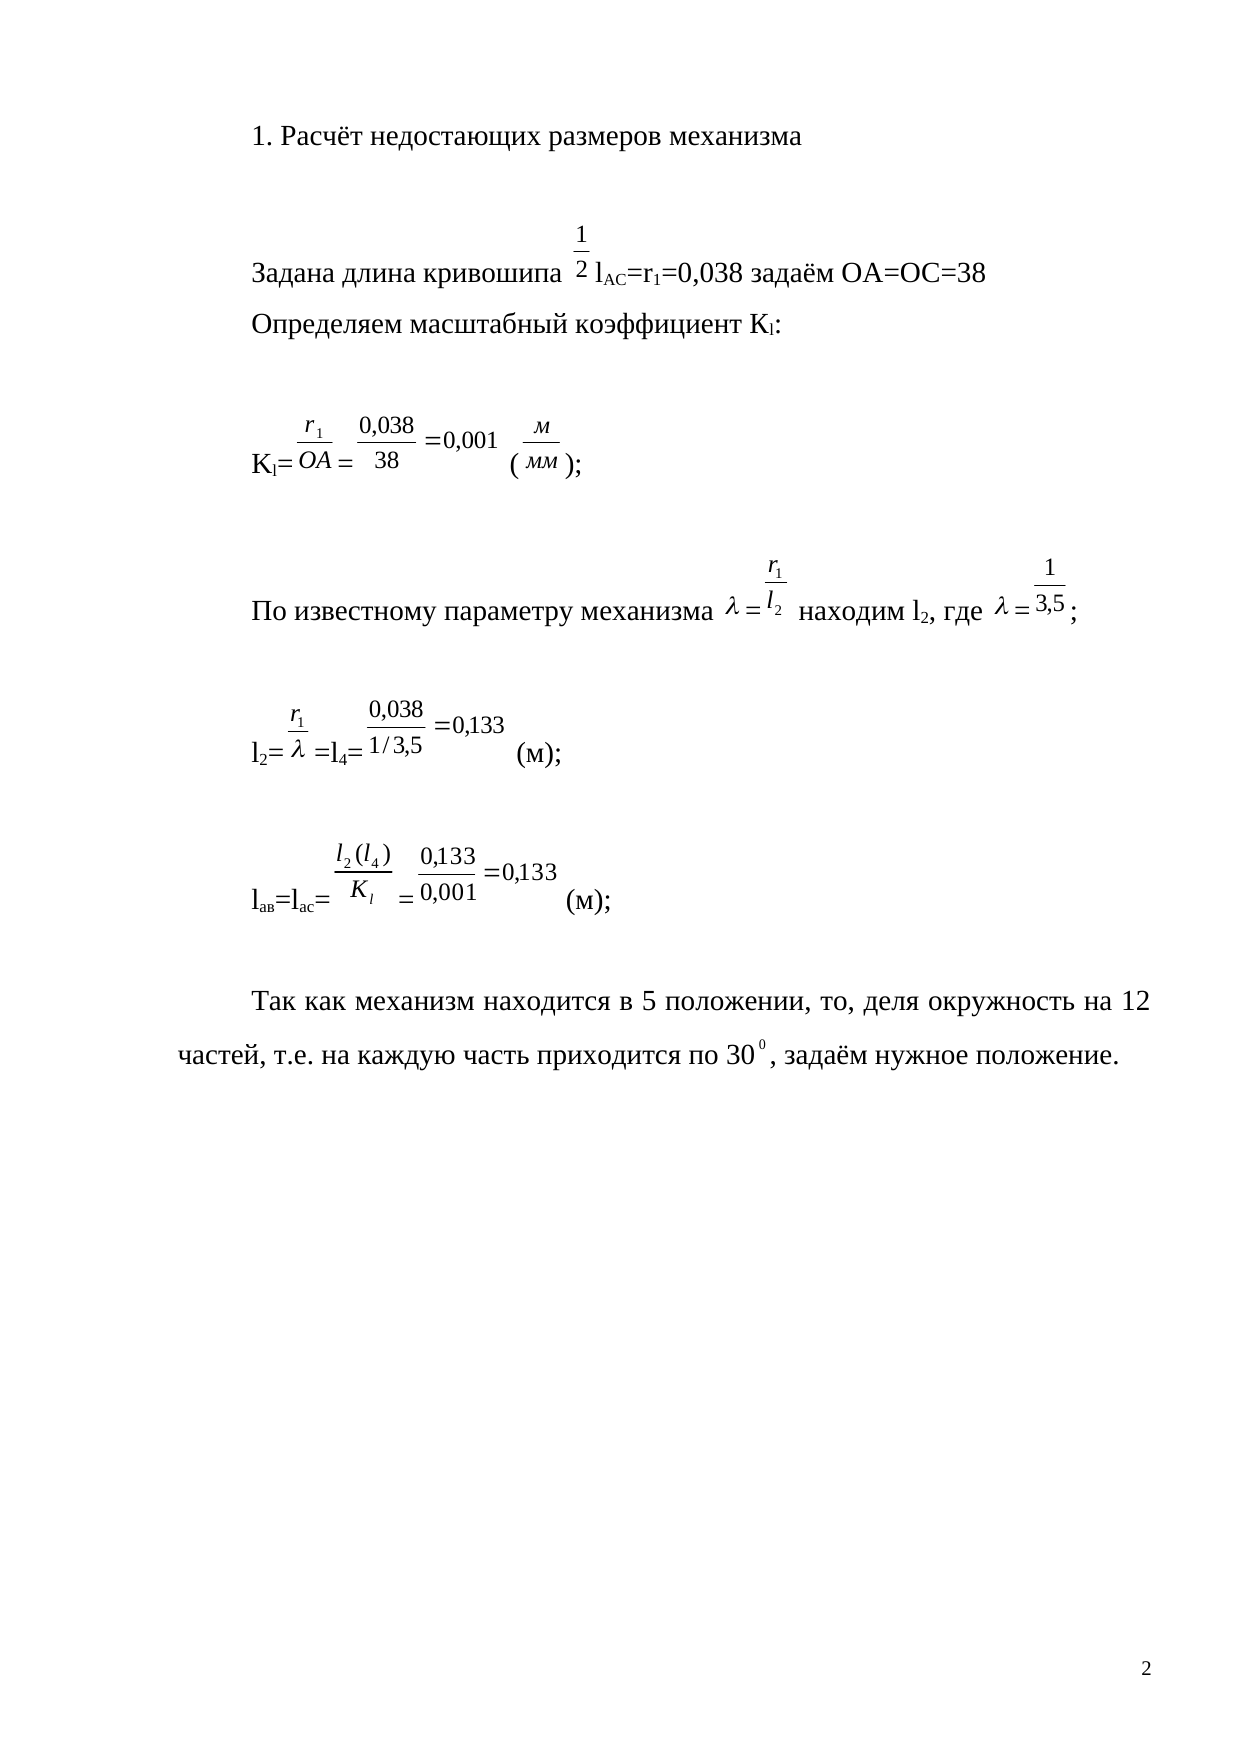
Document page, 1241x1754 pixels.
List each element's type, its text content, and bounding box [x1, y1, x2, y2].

text 1. Расчёт недостающих размеров механизма [177, 118, 1152, 152]
text lав=lас== (м); [177, 836, 1152, 916]
text Kl== (); [177, 407, 1152, 480]
text Задана длина кривошипа lАС=r1=0,038 задаём ОА=ОС=38 [177, 219, 1152, 289]
text По известному параметру механизма = находим l2, где =; [177, 547, 1152, 627]
text Определяем масштабный коэффициент Кl: [177, 306, 1152, 339]
text l2==l4= (м); [177, 694, 1152, 769]
text Так как механизм находится в 5 положении, то, деля окружность на 12 частей, т.е. на каждую часть приходится по 30, задаём нужное положение. [177, 983, 1152, 1071]
